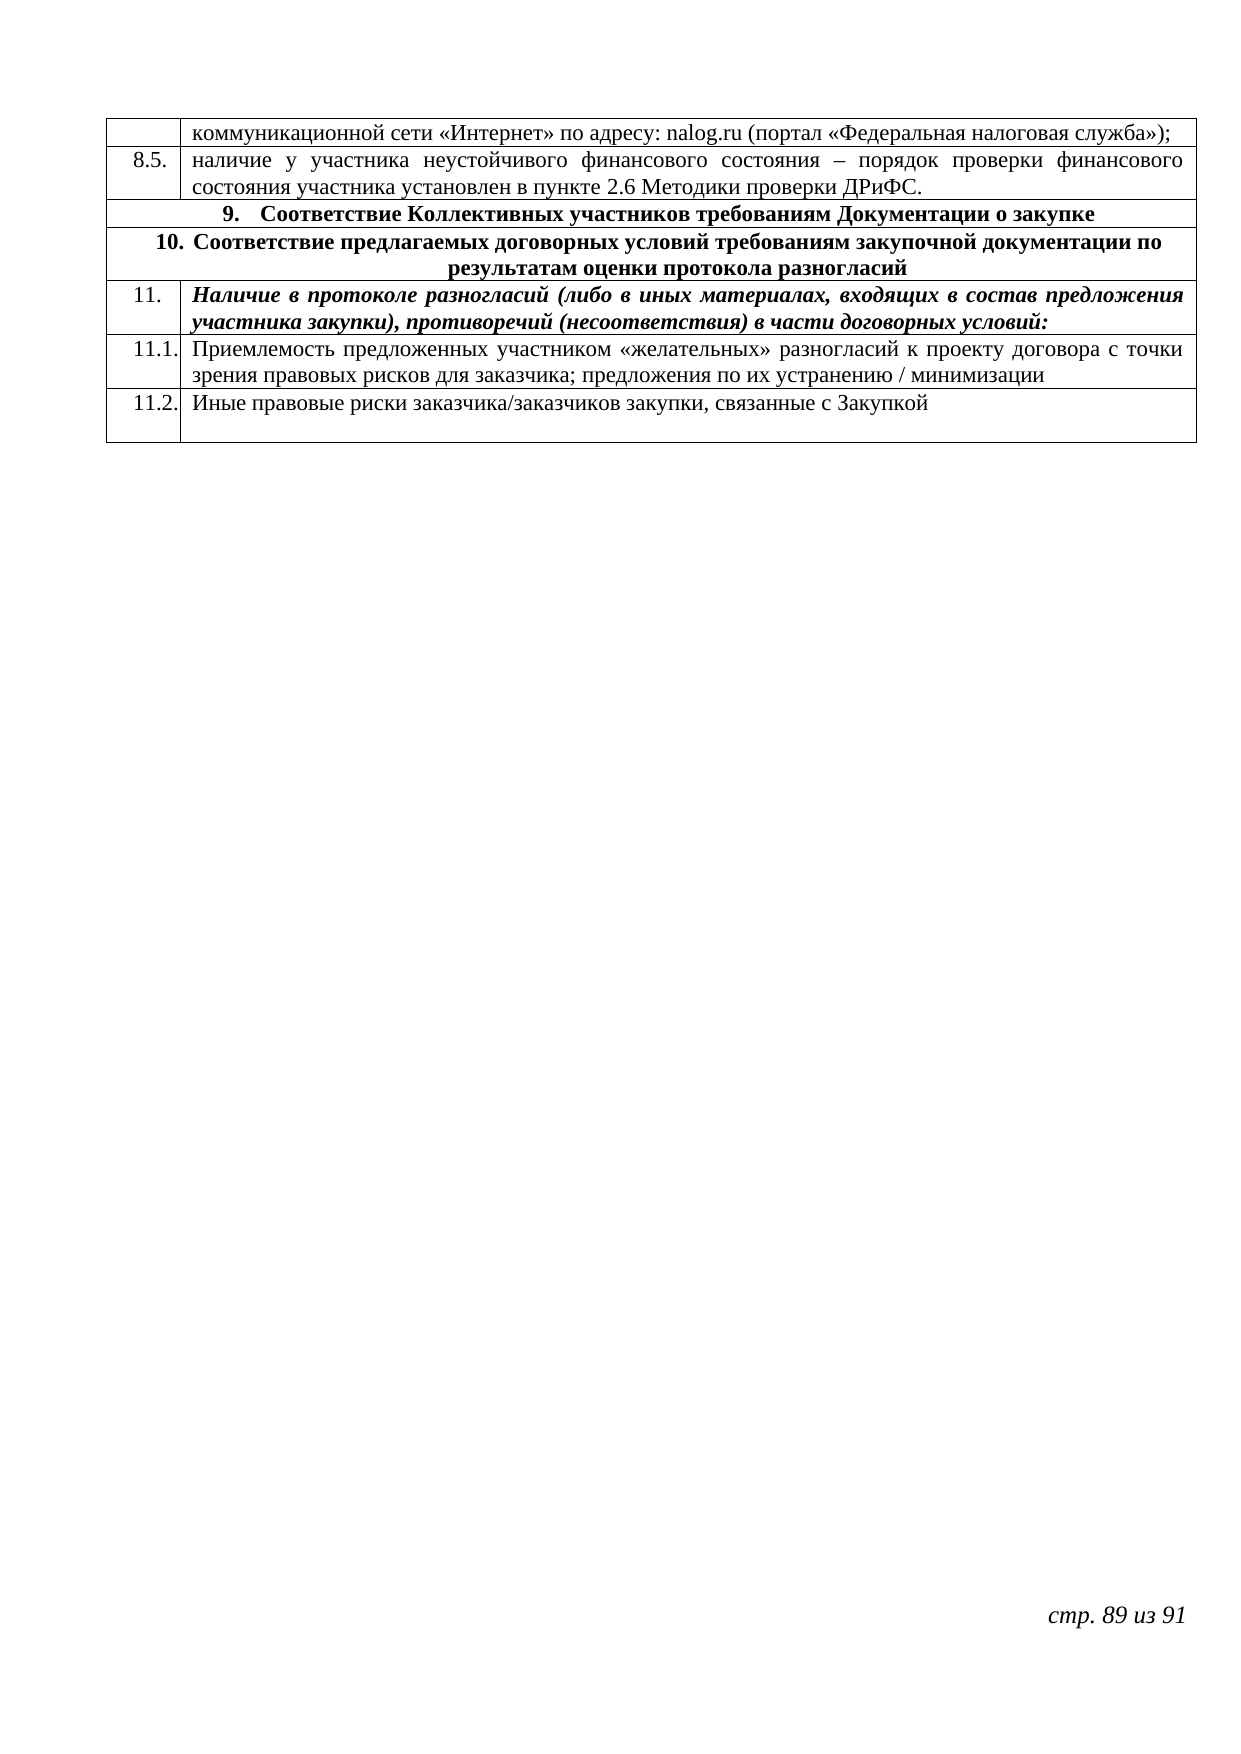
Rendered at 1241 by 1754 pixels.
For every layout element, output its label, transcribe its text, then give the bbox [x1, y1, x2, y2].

table_cell Наличие в протоколе разногласий (либо в иных материалах, входящих в состав предложения участника закупки), противоречий (несоответствия) в части договорных условий: [181, 281, 1196, 334]
table_cell Соответствие Коллективных участников требованиям Документации о закупке [107, 200, 1196, 227]
table_cell Приемлемость предложенных участником «желательных» разногласий к проекту договора с точки зрения правовых рисков для заказчика; предложения по их устранению / минимизации [181, 335, 1196, 388]
table_cell [107, 335, 180, 388]
table_cell наличие у участника неустойчивого финансового состояния – порядок проверки финансового состояния участника установлен в пункте 2.6 Методики проверки ДРиФС. [181, 147, 1196, 199]
table_cell [107, 389, 180, 442]
table_cell [107, 119, 180, 146]
table_cell Соответствие предлагаемых договорных условий требованиям закупочной документации по результатам оценки протокола разногласий [107, 228, 1196, 280]
table_cell [107, 147, 180, 199]
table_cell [181, 119, 1196, 146]
table_cell Иные правовые риски заказчика/заказчиков закупки, связанные с Закупкой [181, 389, 1196, 442]
table_cell [107, 281, 180, 334]
